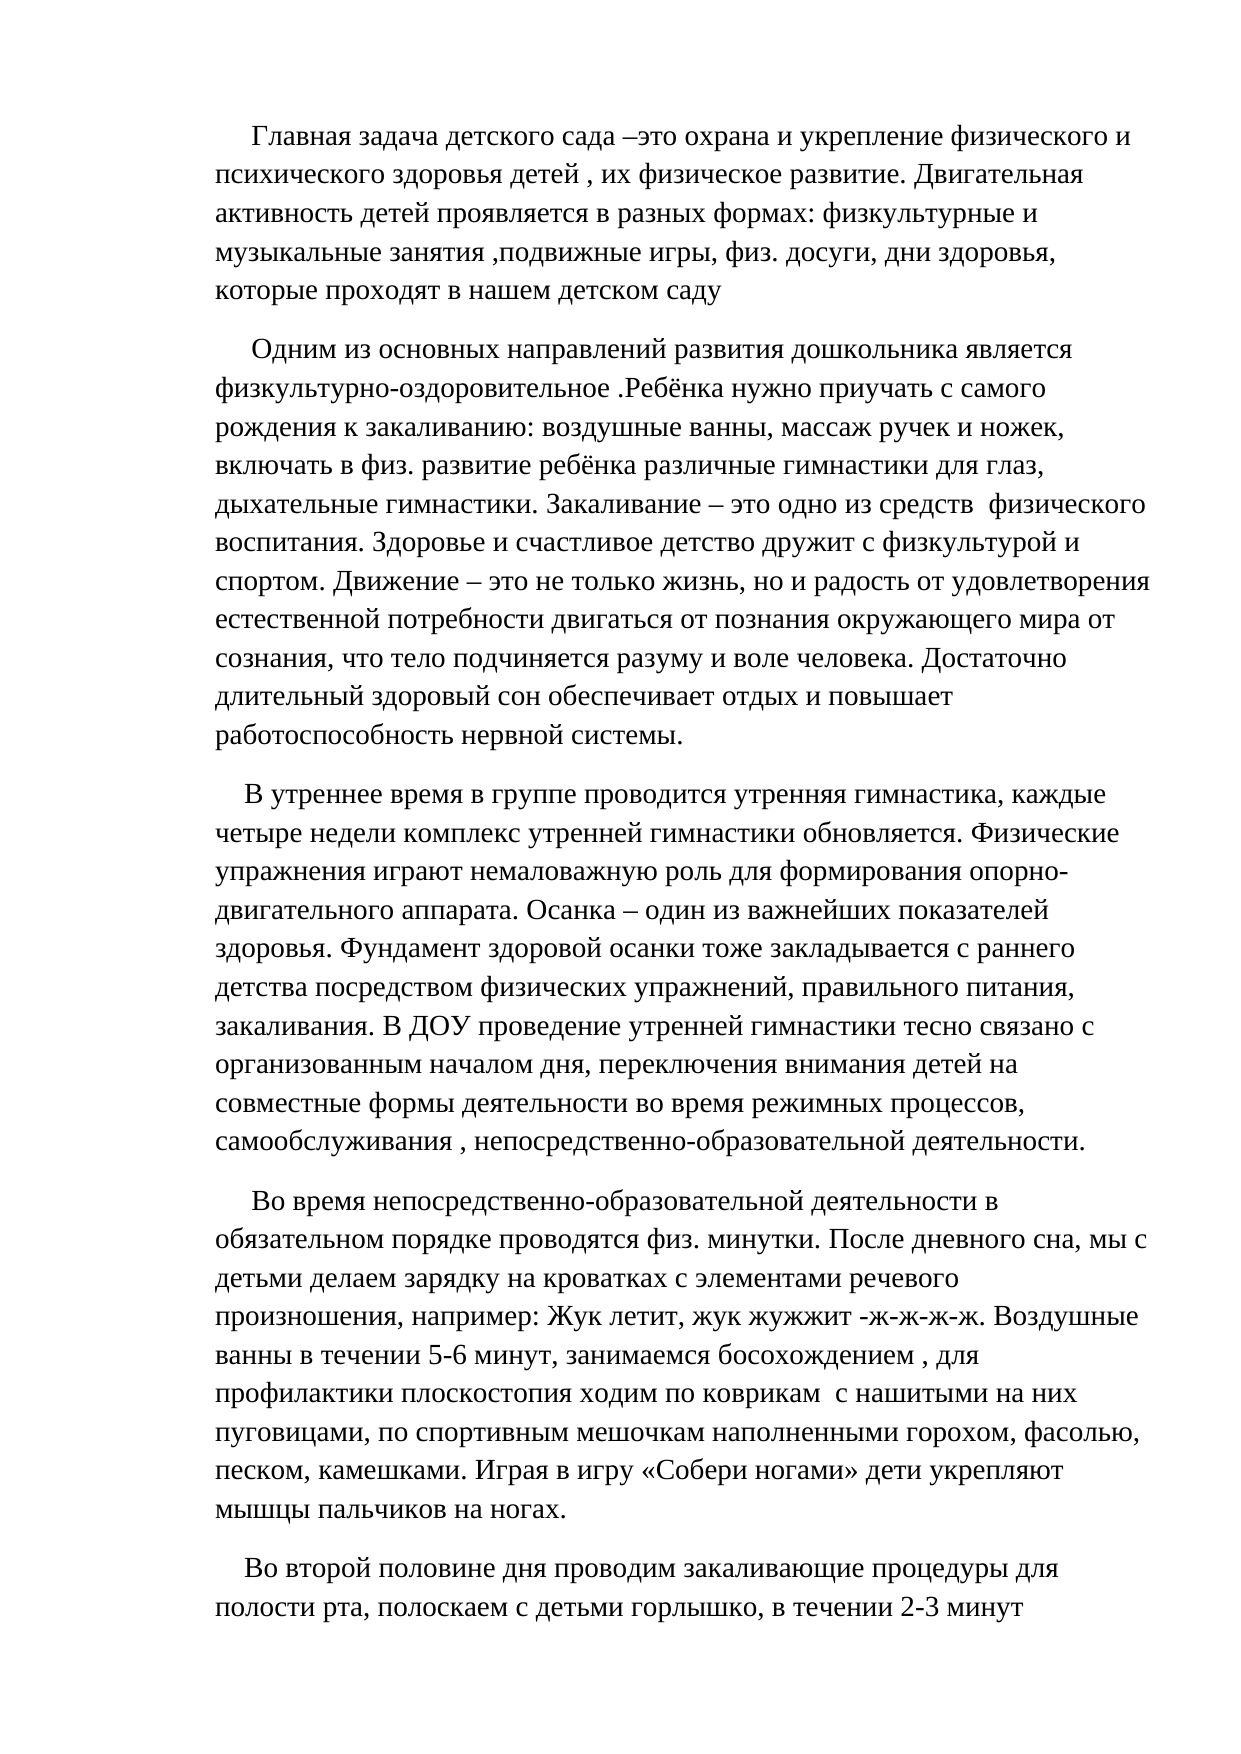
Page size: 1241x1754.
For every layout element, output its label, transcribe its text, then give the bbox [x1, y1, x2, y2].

text В утреннее время в группе проводится утренняя гимнастика, каждые четыре недели комплекс утренней гимнастики обновляется. Физические упражнения играют немаловажную роль для формирования опорно-двигательного аппарата. Осанка – один из важнейших показателей здоровья. Фундамент здоровой осанки тоже закладывается с раннего детства посредством физических упражнений, правильного питания, закаливания. В ДОУ проведение утренней гимнастики тесно связано с организованным началом дня, переключения внимания детей на совместные формы деятельности во время режимных процессов, самообслуживания , непосредственно-образовательной деятельности. [215, 776, 1152, 1157]
text Главная задача детского сада –это охрана и укрепление физического и психического здоровья детей , их физическое развитие. Двигательная активность детей проявляется в разных формах: физкультурные и музыкальные занятия ,подвижные игры, физ. досуги, дни здоровья, которые проходят в нашем детском саду [215, 118, 1152, 306]
text Одним из основных направлений развития дошкольника является физкультурно-оздоровительное .Ребёнка нужно приучать с самого рождения к закаливанию: воздушные ванны, массаж ручек и ножек, включать в физ. развитие ребёнка различные гимнастики для глаз, дыхательные гимнастики. Закаливание – это одно из средств физического воспитания. Здоровье и счастливое детство дружит с физкультурой и спортом. Движение – это не только жизнь, но и радость от удовлетворения естественной потребности двигаться от познания окружающего мира от сознания, что тело подчиняется разуму и воле человека. Достаточно длительный здоровый сон обеспечивает отдых и повышает работоспособность нервной системы. [215, 332, 1152, 751]
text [215, 1550, 1152, 1622]
text Во время непосредственно-образовательной деятельности в обязательном порядке проводятся физ. минутки. После дневного сна, мы с детьми делаем зарядку на кроватках с элементами речевого произношения, например: Жук летит, жук жужжит -ж-ж-ж-ж. Воздушные ванны в течении 5-6 минут, занимаемся босохождением , для профилактики плоскостопия ходим по коврикам с нашитыми на них пуговицами, по спортивным мешочкам наполненными горохом, фасолью, песком, камешками. Играя в игру «Собери ногами» дети укрепляют мышцы пальчиков на ногах. [215, 1183, 1152, 1524]
